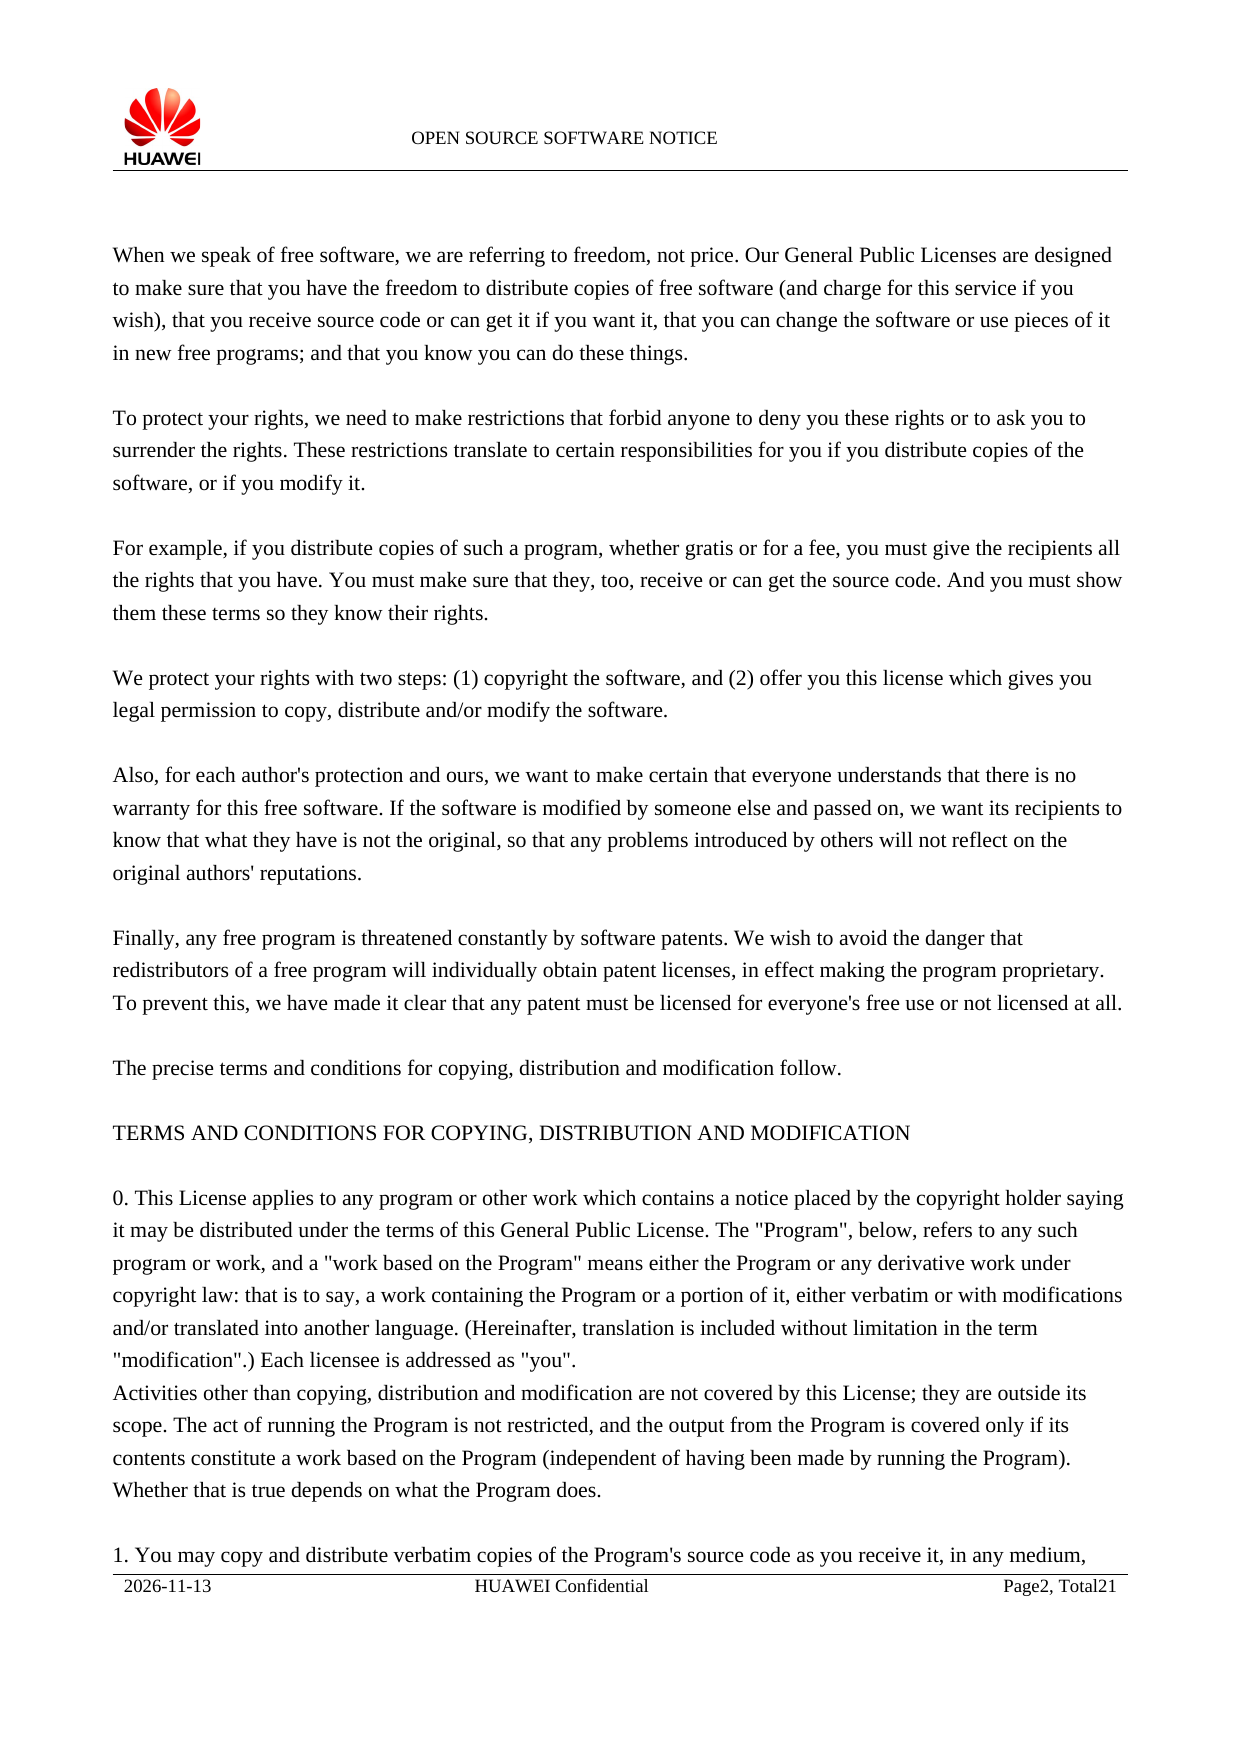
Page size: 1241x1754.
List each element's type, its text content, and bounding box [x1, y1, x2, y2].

picture [124, 88, 201, 165]
